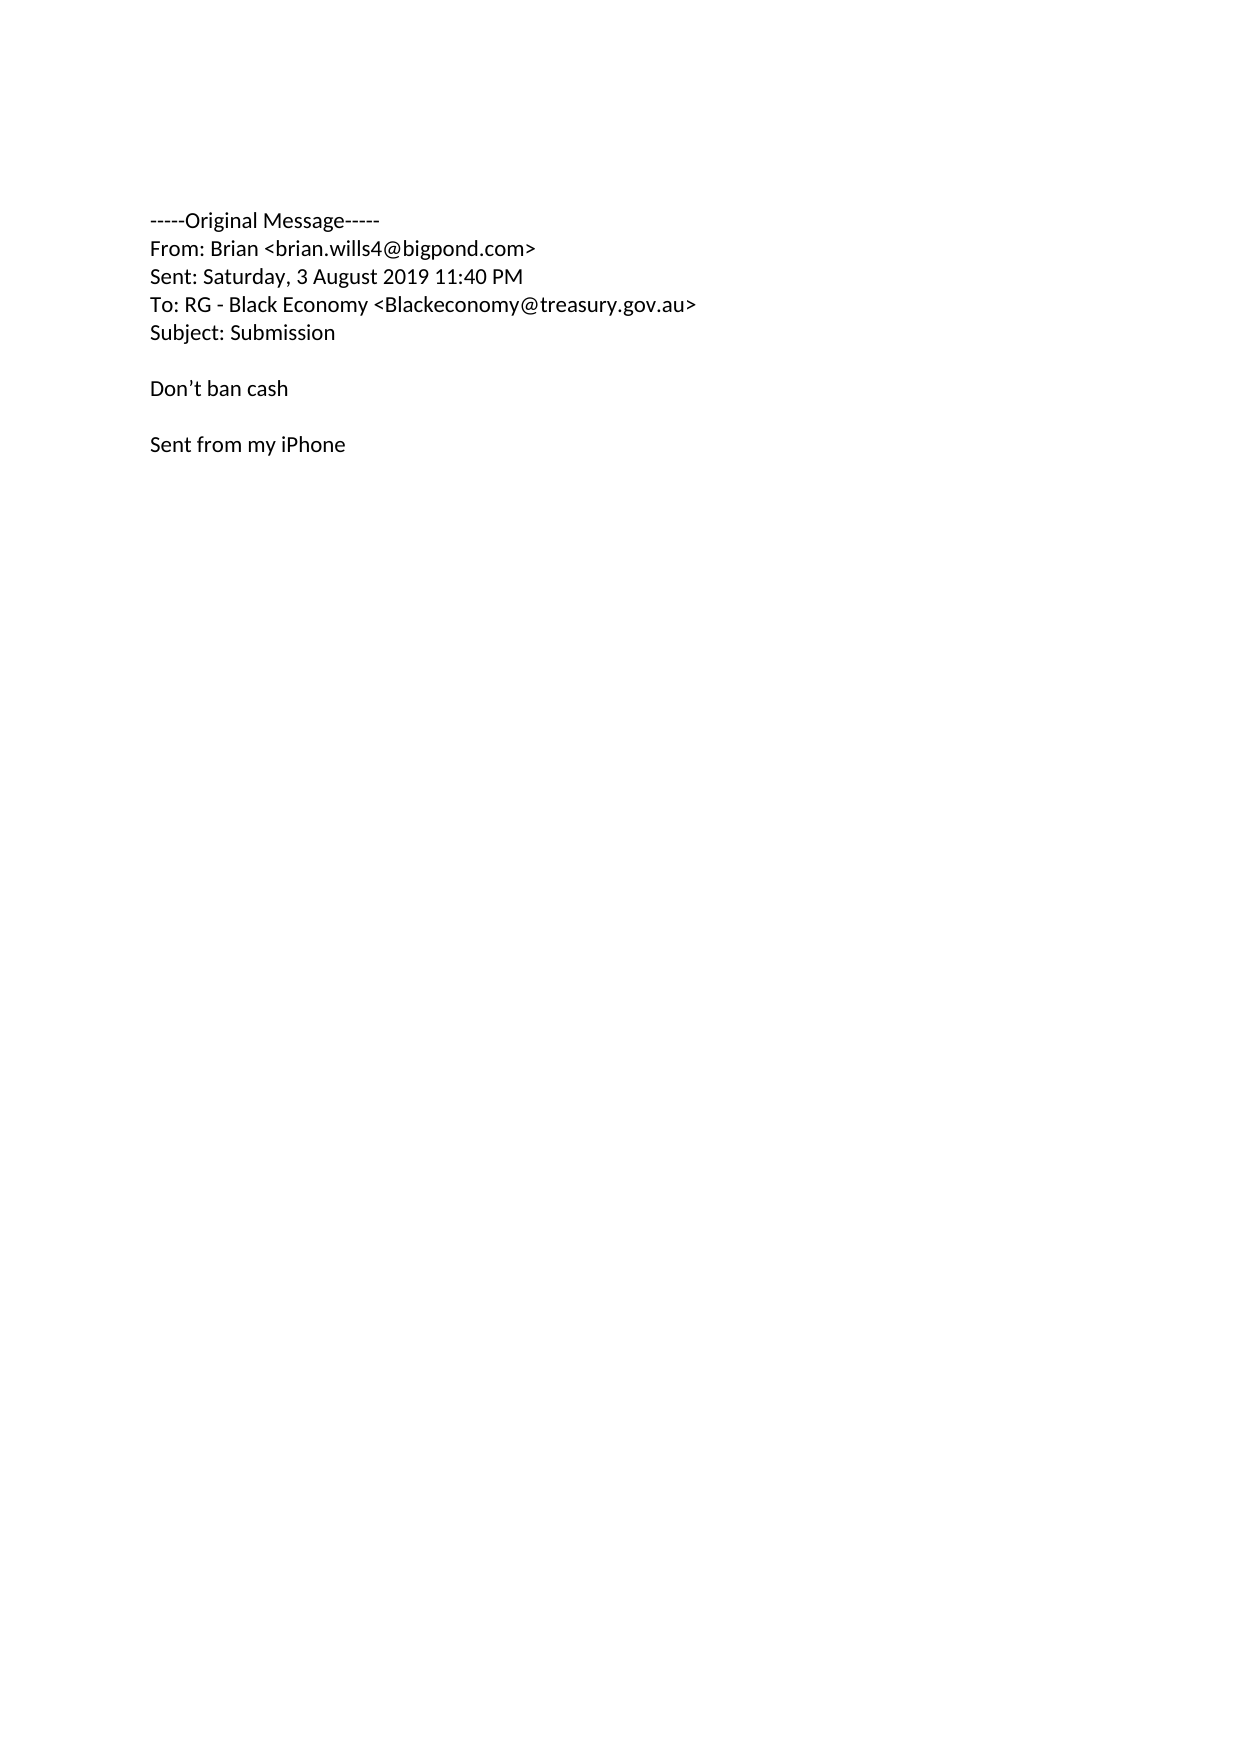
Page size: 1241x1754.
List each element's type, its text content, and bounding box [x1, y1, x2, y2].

text Sent from my iPhone [150, 430, 1090, 458]
text Don’t ban cash [150, 374, 1090, 402]
text -----Original Message----- From: Brian <brian.wills4@bigpond.com> Sent: Saturday, 3 August 2019 11:40 PM To: RG - Black Economy <Blackeconomy@treasury.gov.au> Subject: Submission [150, 206, 1090, 346]
